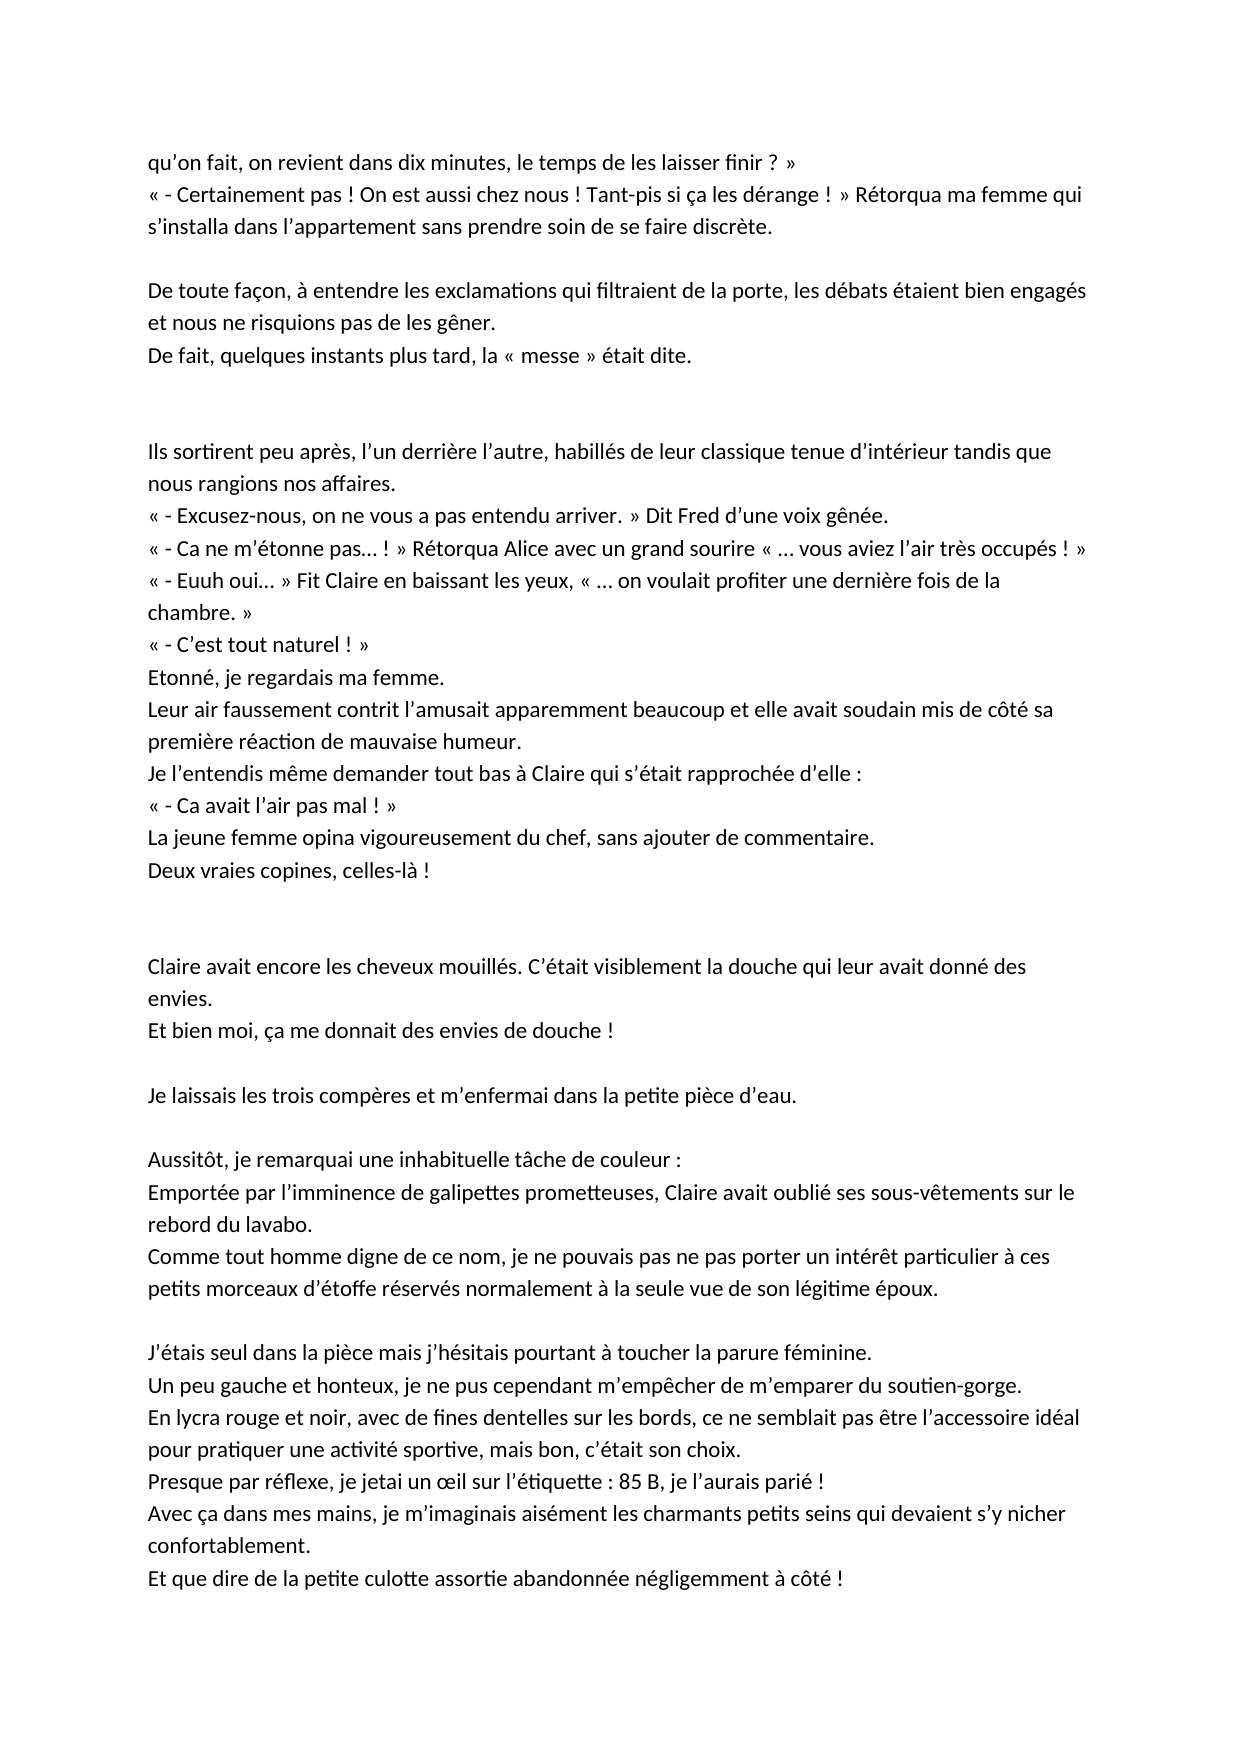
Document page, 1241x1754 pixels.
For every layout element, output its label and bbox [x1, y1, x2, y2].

text [148, 148, 1093, 1592]
